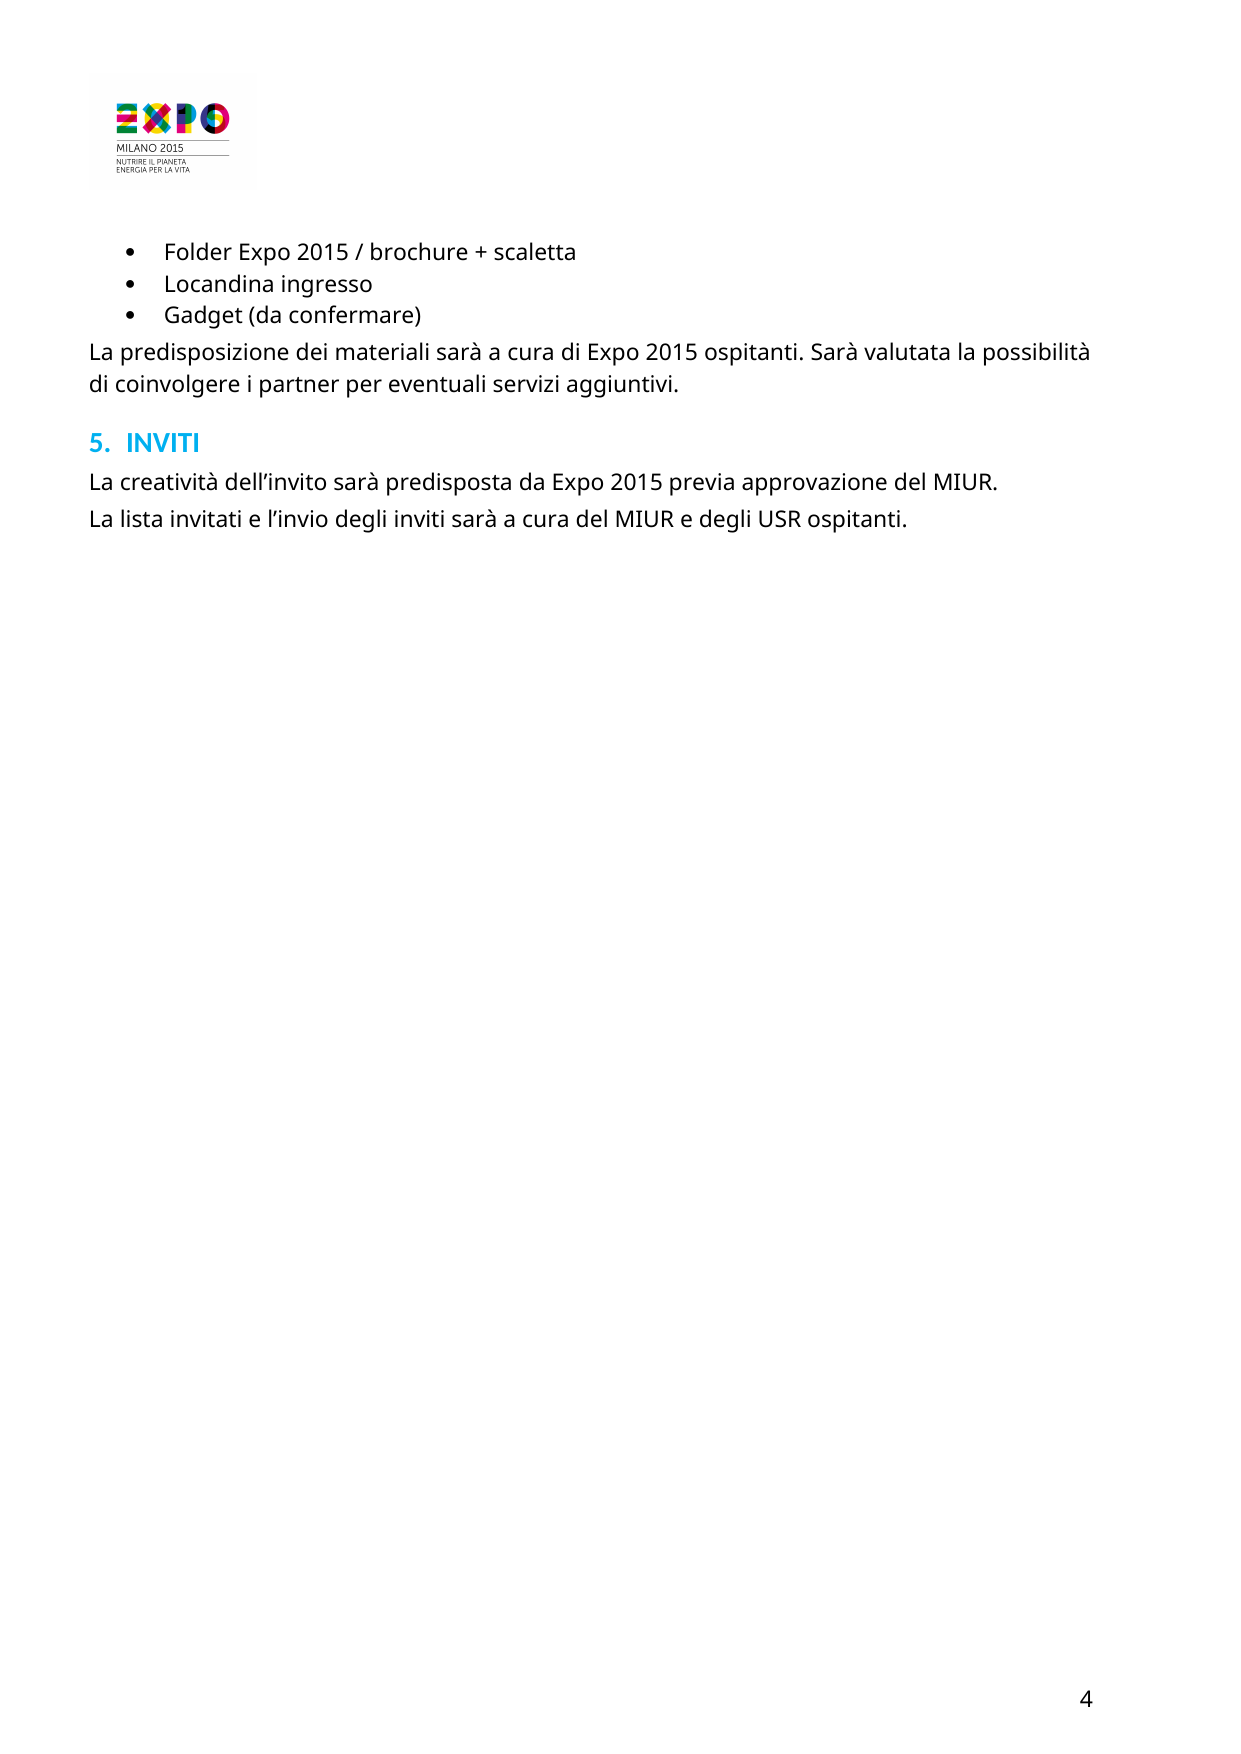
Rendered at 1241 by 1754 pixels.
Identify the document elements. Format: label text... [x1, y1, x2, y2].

subtitle INVITI [89, 424, 1092, 459]
list Gadget (da confermare) [126, 299, 1092, 330]
text La creatività dell’invito sarà predisposta da Expo 2015 previa approvazione del MIUR. [89, 466, 1092, 497]
list Locandina ingresso [126, 267, 1092, 299]
picture [88, 73, 258, 190]
text La lista invitati e l’invio degli inviti sarà a cura del MIUR e degli USR ospitanti. [89, 503, 1092, 534]
text La predisposizione dei materiali sarà a cura di Expo 2015 ospitanti. Sarà valutata la possibilità di coinvolgere i partner per eventuali servizi aggiuntivi. [89, 336, 1092, 399]
list Folder Expo 2015 / brochure + scaletta [126, 236, 1092, 267]
